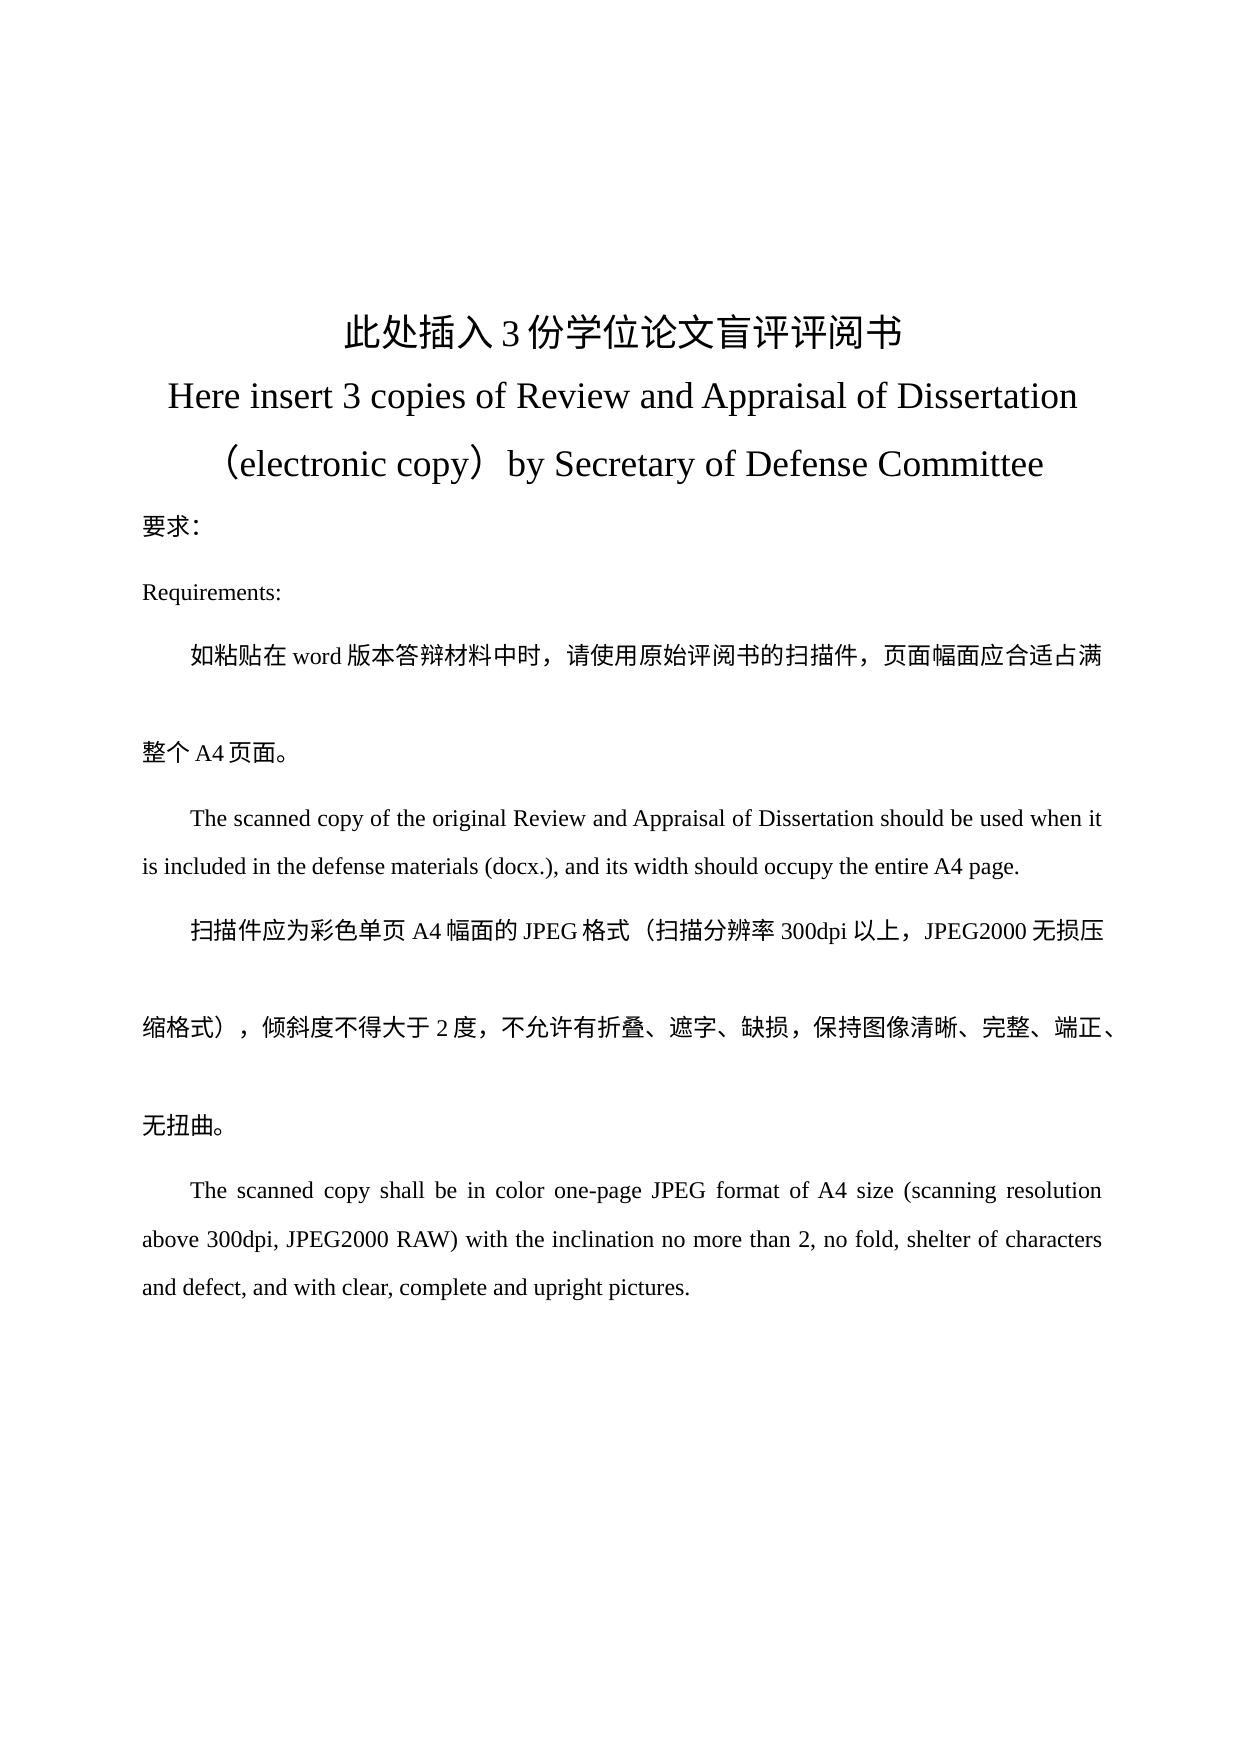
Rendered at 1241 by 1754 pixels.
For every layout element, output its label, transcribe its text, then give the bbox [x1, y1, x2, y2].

text Here insert 3 copies of Review and Appraisal of Dissertation （electronic copy）by Secretary of Defense Committee [142, 363, 1104, 493]
text The scanned copy shall be in color one-page JPEG format of A4 size (scanning resolution above 300dpi, JPEG2000 RAW) with the inclination no more than 2, no fold, shelter of characters and defect, and with clear, complete and upright pictures. [142, 1173, 1104, 1303]
text 此处插入3份学位论文盲评评阅书 [142, 298, 1104, 363]
text 如粘贴在word版本答辩材料中时，请使用原始评阅书的扫描件，页面幅面应合适占满整个A4页面。 [142, 621, 1104, 784]
text 要求： [142, 493, 1104, 558]
text Requirements: [142, 575, 1104, 608]
text The scanned copy of the original Review and Appraisal of Dissertation should be used when it is included in the defense materials (docx.), and its width should occupy the entire A4 page. [142, 801, 1104, 882]
text 扫描件应为彩色单页A4幅面的JPEG格式（扫描分辨率300dpi以上，JPEG2000无损压缩格式），倾斜度不得大于2度，不允许有折叠、遮字、缺损，保持图像清晰、完整、端正、无扭曲。 [142, 896, 1104, 1156]
